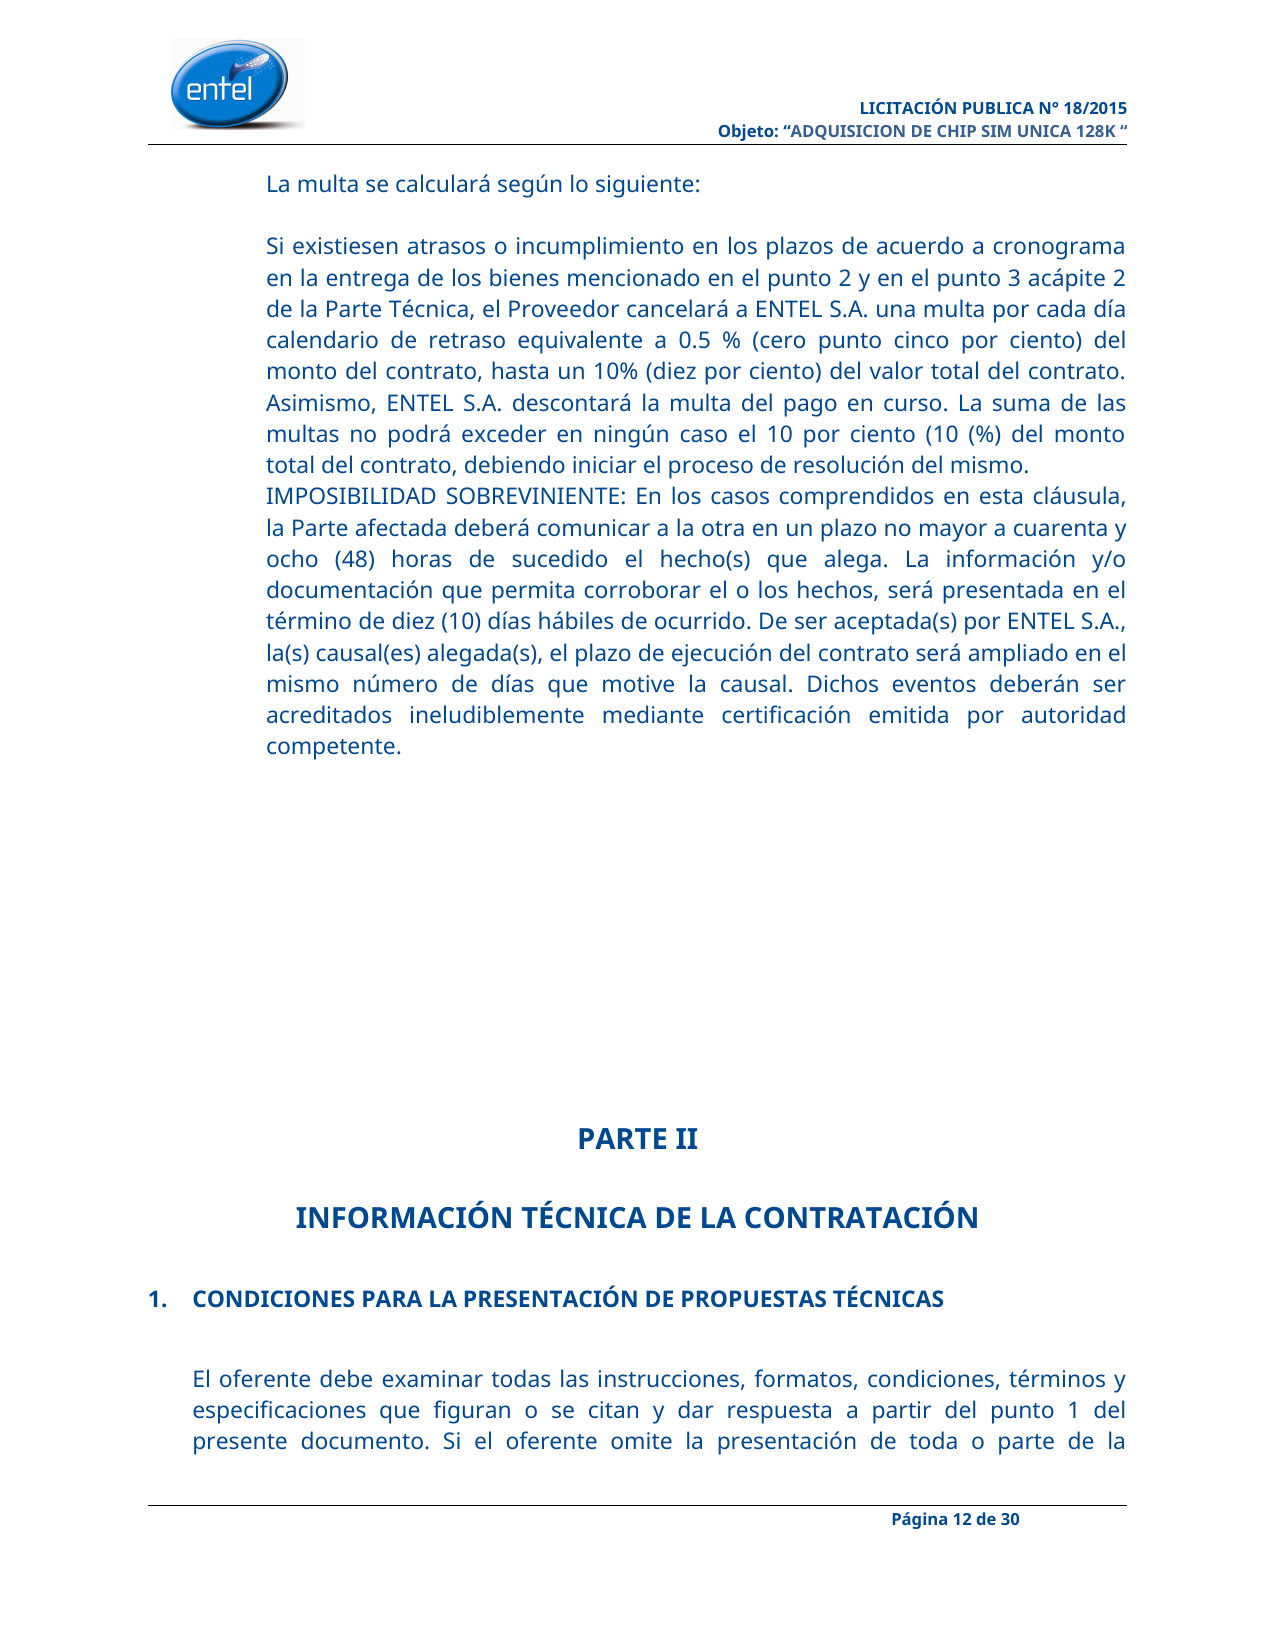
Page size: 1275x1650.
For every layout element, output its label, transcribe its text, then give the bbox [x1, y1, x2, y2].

text Si existiesen atrasos o incumplimiento en los plazos de acuerdo a cronograma en la entrega de los bienes mencionado en el punto 2 y en el punto 3 acápite 2 de la Parte Técnica, el Proveedor cancelará a ENTEL S.A. una multa por cada día calendario de retraso equivalente a 0.5 % (cero punto cinco por ciento) del monto del contrato, hasta un 10% (diez por ciento) del valor total del contrato. Asimismo, ENTEL S.A. descontará la multa del pago en curso. La suma de las multas no podrá exceder en ningún caso el 10 por ciento (10 (%) del monto total del contrato, debiendo iniciar el proceso de resolución del mismo. [266, 230, 1127, 480]
list CONDICIONES PARA LA PRESENTACIÓN DE PROPUESTAS TÉCNICAS [148, 1283, 1127, 1314]
text IMPOSIBILIDAD SOBREVINIENTE: En los casos comprendidos en esta cláusula, la Parte afectada deberá comunicar a la otra en un plazo no mayor a cuarenta y ocho (48) horas de sucedido el hecho(s) que alega. La información y/o documentación que permita corroborar el o los hechos, será presentada en el término de diez (10) días hábiles de ocurrido. De ser aceptada(s) por ENTEL S.A., la(s) causal(es) alegada(s), el plazo de ejecución del contrato será ampliado en el mismo número de días que motive la causal. Dichos eventos deberán ser acreditados ineludiblemente mediante certificación emitida por autoridad competente. [266, 480, 1127, 762]
text La multa se calculará según lo siguiente: [266, 168, 1127, 199]
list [192, 1362, 1127, 1456]
text INFORMACIÓN TÉCNICA DE LA CONTRATACIÓN [148, 1198, 1127, 1237]
subtitle PARTE II [148, 1118, 1127, 1158]
picture [170, 38, 305, 130]
